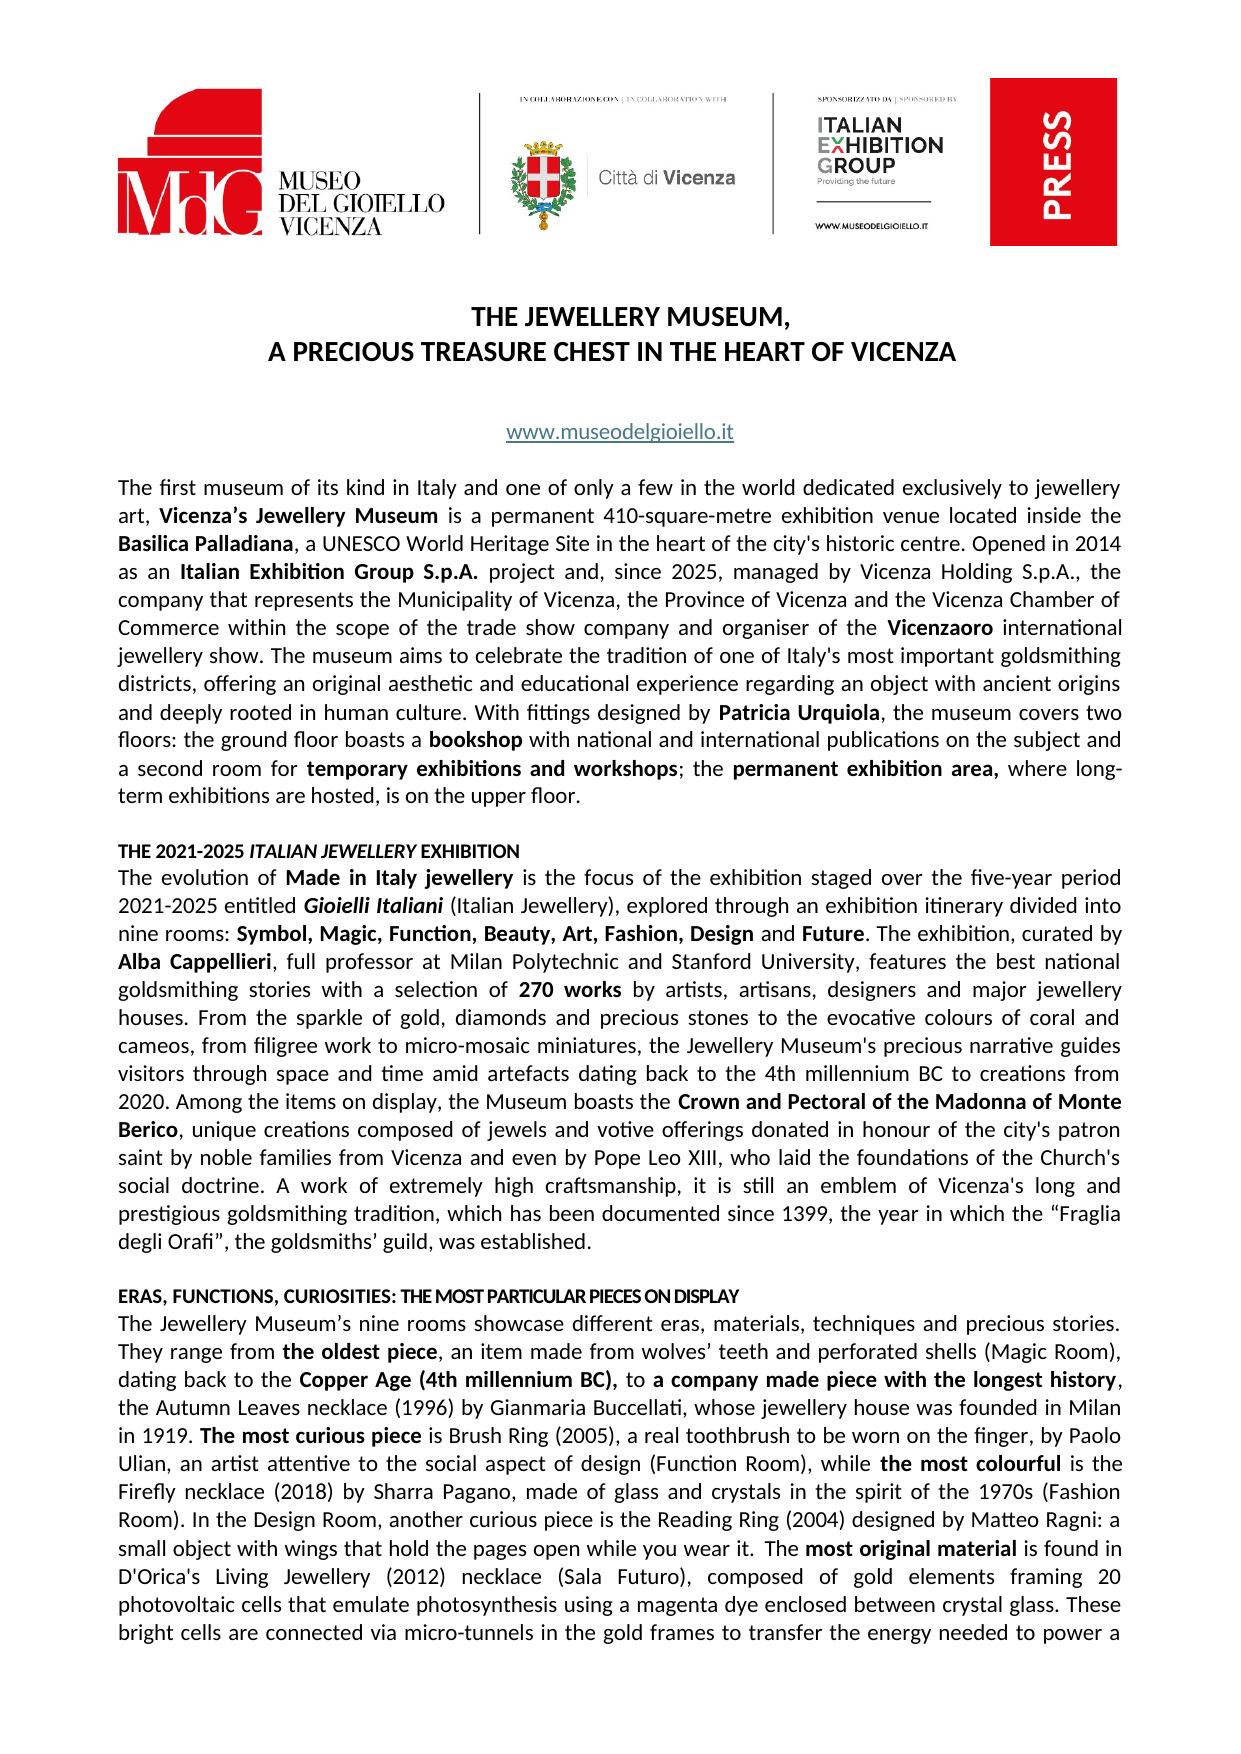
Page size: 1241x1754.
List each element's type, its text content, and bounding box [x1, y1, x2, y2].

text www.museodelgioiello.it [59, 417, 1181, 445]
picture [50, 78, 1118, 246]
text THE 2021-2025 ITALIAN JEWELLERY EXHIBITION [118, 838, 1181, 863]
text The evolution of Made in Italy jewellery is the focus of the exhibition staged over the five-year period 2021-2025 entitled Gioielli Italiani (Italian Jewellery), explored through an exhibition itinerary divided into nine rooms: Symbol, Magic, Function, Beauty, Art, Fashion, Design and Future. The exhibition, curated by Alba Cappellieri, full professor at Milan Polytechnic and Stanford University, features the best national goldsmithing stories with a selection of 270 works by artists, artisans, designers and major jewellery houses. From the sparkle of gold, diamonds and precious stones to the evocative colours of coral and cameos, from filigree work to micro-mosaic miniatures, the Jewellery Museum's precious narrative guides visitors through space and time amid artefacts dating back to the 4th millennium BC to creations from 2020. Among the items on display, the Museum boasts the Crown and Pectoral of the Madonna of Monte Berico, unique creations composed of jewels and votive offerings donated in honour of the city's patron saint by noble families from Vicenza and even by Pope Leo XIII, who laid the foundations of the Church's social doctrine. A work of extremely high craftsmanship, it is still an emblem of Vicenza's long and prestigious goldsmithing tradition, which has been documented since 1399, the year in which the “Fraglia degli Orafi”, the goldsmiths’ guild, was established. [118, 863, 1123, 1255]
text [118, 1309, 1123, 1646]
title THE JEWELLERY MUSEUM, [356, 298, 884, 333]
text ERAS, FUNCTIONS, CURIOSITIES: THE MOST PARTICULAR PIECES ON DISPLAY [118, 1283, 1181, 1309]
title A PRECIOUS TREASURE CHEST IN THE HEART OF VICENZA [100, 333, 1169, 369]
text The first museum of its kind in Italy and one of only a few in the world dedicated exclusively to jewellery art, Vicenza’s Jewellery Museum is a permanent 410-square-metre exhibition venue located inside the Basilica Palladiana, a UNESCO World Heritage Site in the heart of the city's historic centre. Opened in 2014 as an Italian Exhibition Group S.p.A. project and, since 2025, managed by Vicenza Holding S.p.A., the company that represents the Municipality of Vicenza, the Province of Vicenza and the Vicenza Chamber of Commerce within the scope of the trade show company and organiser of the Vicenzaoro international jewellery show. The museum aims to celebrate the tradition of one of Italy's most important goldsmithing districts, offering an original aesthetic and educational experience regarding an object with ancient origins and deeply rooted in human culture. With fittings designed by Patricia Urquiola, the museum covers two floors: the ground floor boasts a bookshop with national and international publications on the subject and a second room for temporary exhibitions and workshops; the permanent exhibition area, where long-term exhibitions are hosted, is on the upper floor. [118, 473, 1123, 810]
